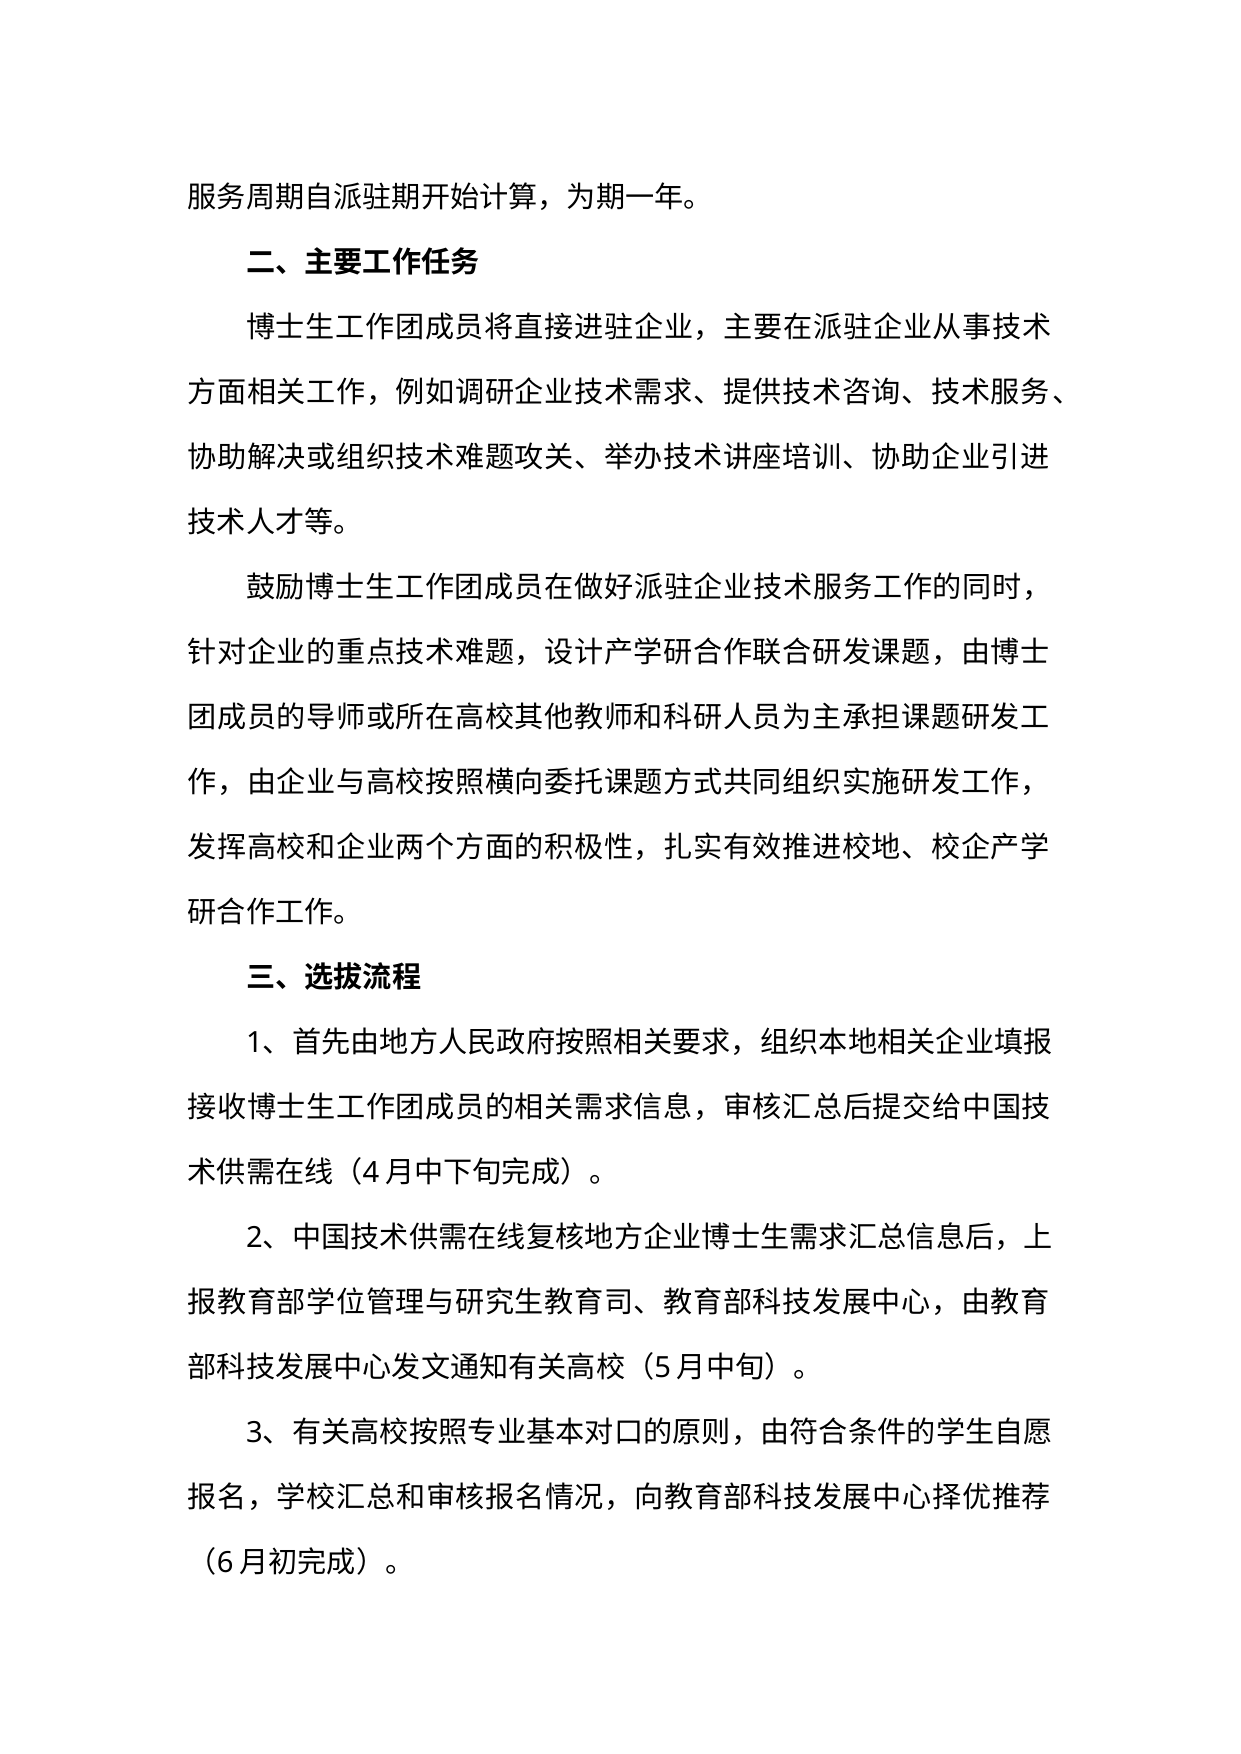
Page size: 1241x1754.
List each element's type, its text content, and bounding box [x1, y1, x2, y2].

text 二、主要工作任务 [187, 227, 1053, 292]
text 三、选拔流程 [187, 942, 1053, 1007]
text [187, 162, 1053, 227]
text 2、中国技术供需在线复核地方企业博士生需求汇总信息后，上报教育部学位管理与研究生教育司、教育部科技发展中心，由教育部科技发展中心发文通知有关高校（5月中旬）。 [187, 1202, 1053, 1397]
text 1、首先由地方人民政府按照相关要求，组织本地相关企业填报接收博士生工作团成员的相关需求信息，审核汇总后提交给中国技术供需在线（4月中下旬完成）。 [187, 1007, 1053, 1202]
text 鼓励博士生工作团成员在做好派驻企业技术服务工作的同时，针对企业的重点技术难题，设计产学研合作联合研发课题，由博士团成员的导师或所在高校其他教师和科研人员为主承担课题研发工作，由企业与高校按照横向委托课题方式共同组织实施研发工作，发挥高校和企业两个方面的积极性，扎实有效推进校地、校企产学研合作工作。 [187, 552, 1053, 942]
text 3、有关高校按照专业基本对口的原则，由符合条件的学生自愿报名，学校汇总和审核报名情况，向教育部科技发展中心择优推荐（6月初完成）。 [187, 1397, 1053, 1592]
text 博士生工作团成员将直接进驻企业，主要在派驻企业从事技术方面相关工作，例如调研企业技术需求、提供技术咨询、技术服务、协助解决或组织技术难题攻关、举办技术讲座培训、协助企业引进技术人才等。 [187, 292, 1053, 552]
